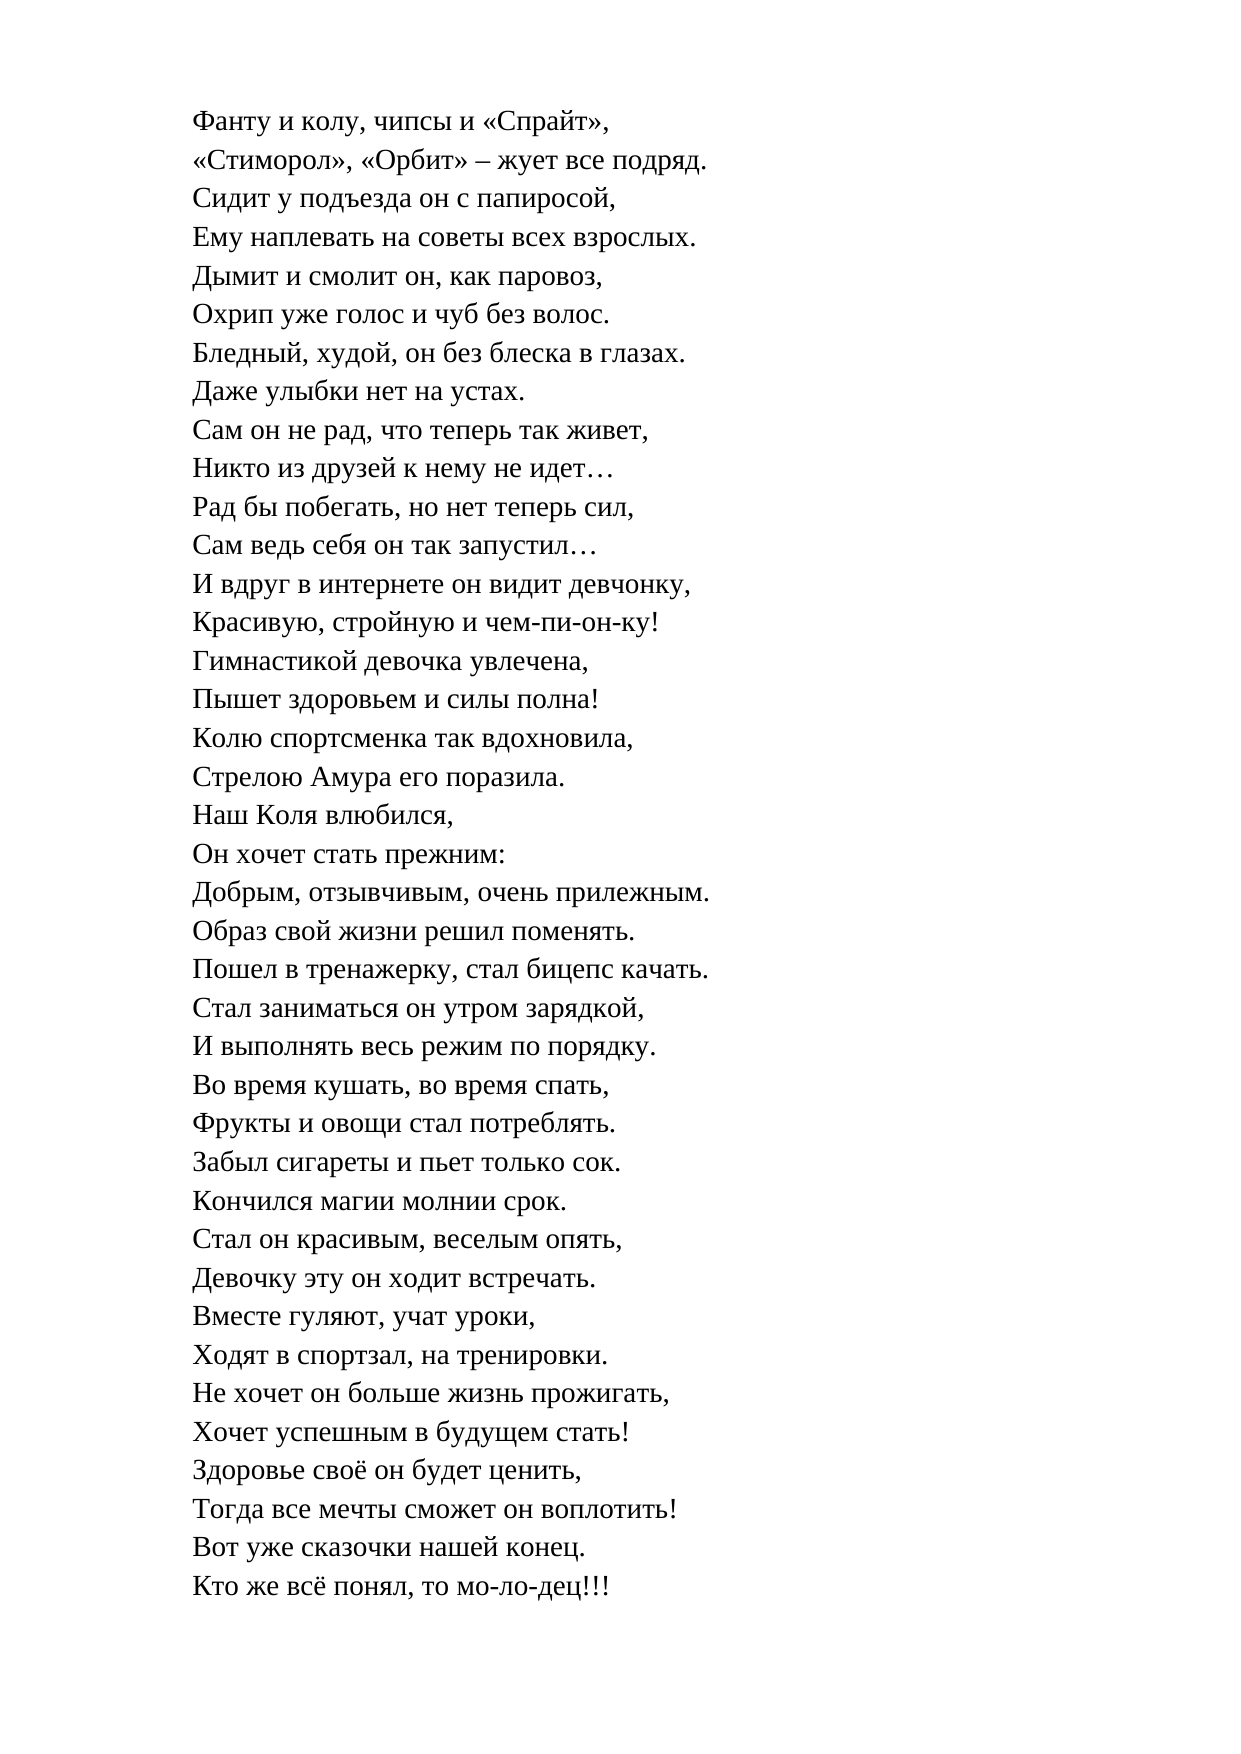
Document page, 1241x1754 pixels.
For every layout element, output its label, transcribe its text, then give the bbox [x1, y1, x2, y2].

text Добрым, отзывчивым, очень прилежным. [118, 874, 1152, 908]
text Бледный, худой, он без блеска в глазах. [118, 335, 1152, 368]
text Красивую, стройную и чем-пи-он-ку! [118, 604, 1152, 638]
text «Стиморол», «Орбит» – жует все подряд. [118, 142, 1152, 176]
text Тогда все мечты сможет он воплотить! [118, 1491, 1152, 1524]
text Не хочет он больше жизнь прожигать, [118, 1375, 1152, 1409]
text Никто из друзей к нему не идет… [118, 450, 1152, 484]
text И вдруг в интернете он видит девчонку, [118, 566, 1152, 599]
text Хочет успешным в будущем стать! [118, 1414, 1152, 1447]
text Стрелою Амура его поразила. [118, 759, 1152, 792]
text Кончился магии молнии срок. [118, 1183, 1152, 1216]
text Охрип уже голос и чуб без волос. [118, 296, 1152, 330]
text Образ свой жизни решил поменять. [118, 913, 1152, 946]
text Стал он красивым, веселым опять, [118, 1221, 1152, 1255]
text Пышет здоровьем и силы полна! [118, 682, 1152, 715]
text Фанту и колу, чипсы и «Спрайт», [118, 103, 1152, 137]
text Дымит и смолит он, как паровоз, [118, 258, 1152, 291]
text Колю спортсменка так вдохновила, [118, 720, 1152, 754]
text Рад бы побегать, но нет теперь сил, [118, 489, 1152, 522]
text Забыл сигареты и пьет только сок. [118, 1144, 1152, 1178]
text И выполнять весь режим по порядку. [118, 1028, 1152, 1062]
text Наш Коля влюбился, [118, 797, 1152, 831]
text Гимнастикой девочка увлечена, [118, 643, 1152, 677]
text Даже улыбки нет на устах. [118, 373, 1152, 407]
text Пошел в тренажерку, стал бицепс качать. [118, 951, 1152, 985]
text Кто же всё понял, то мо-ло-дец!!! [118, 1568, 1152, 1602]
text Он хочет стать прежним: [118, 836, 1152, 869]
text Сам ведь себя он так запустил… [118, 527, 1152, 561]
text Во время кушать, во время спать, [118, 1067, 1152, 1101]
text Сидит у подъезда он с папиросой, [118, 181, 1152, 214]
text Стал заниматься он утром зарядкой, [118, 990, 1152, 1023]
text Ему наплевать на советы всех взрослых. [118, 219, 1152, 253]
text Сам он не рад, что теперь так живет, [118, 412, 1152, 445]
text Ходят в спортзал, на тренировки. [118, 1337, 1152, 1370]
text Фрукты и овощи стал потреблять. [118, 1106, 1152, 1139]
text Девочку эту он ходит встречать. [118, 1260, 1152, 1293]
text Вместе гуляют, учат уроки, [118, 1298, 1152, 1332]
text Вот уже сказочки нашей конец. [118, 1529, 1152, 1563]
text Здоровье своё он будет ценить, [118, 1452, 1152, 1486]
